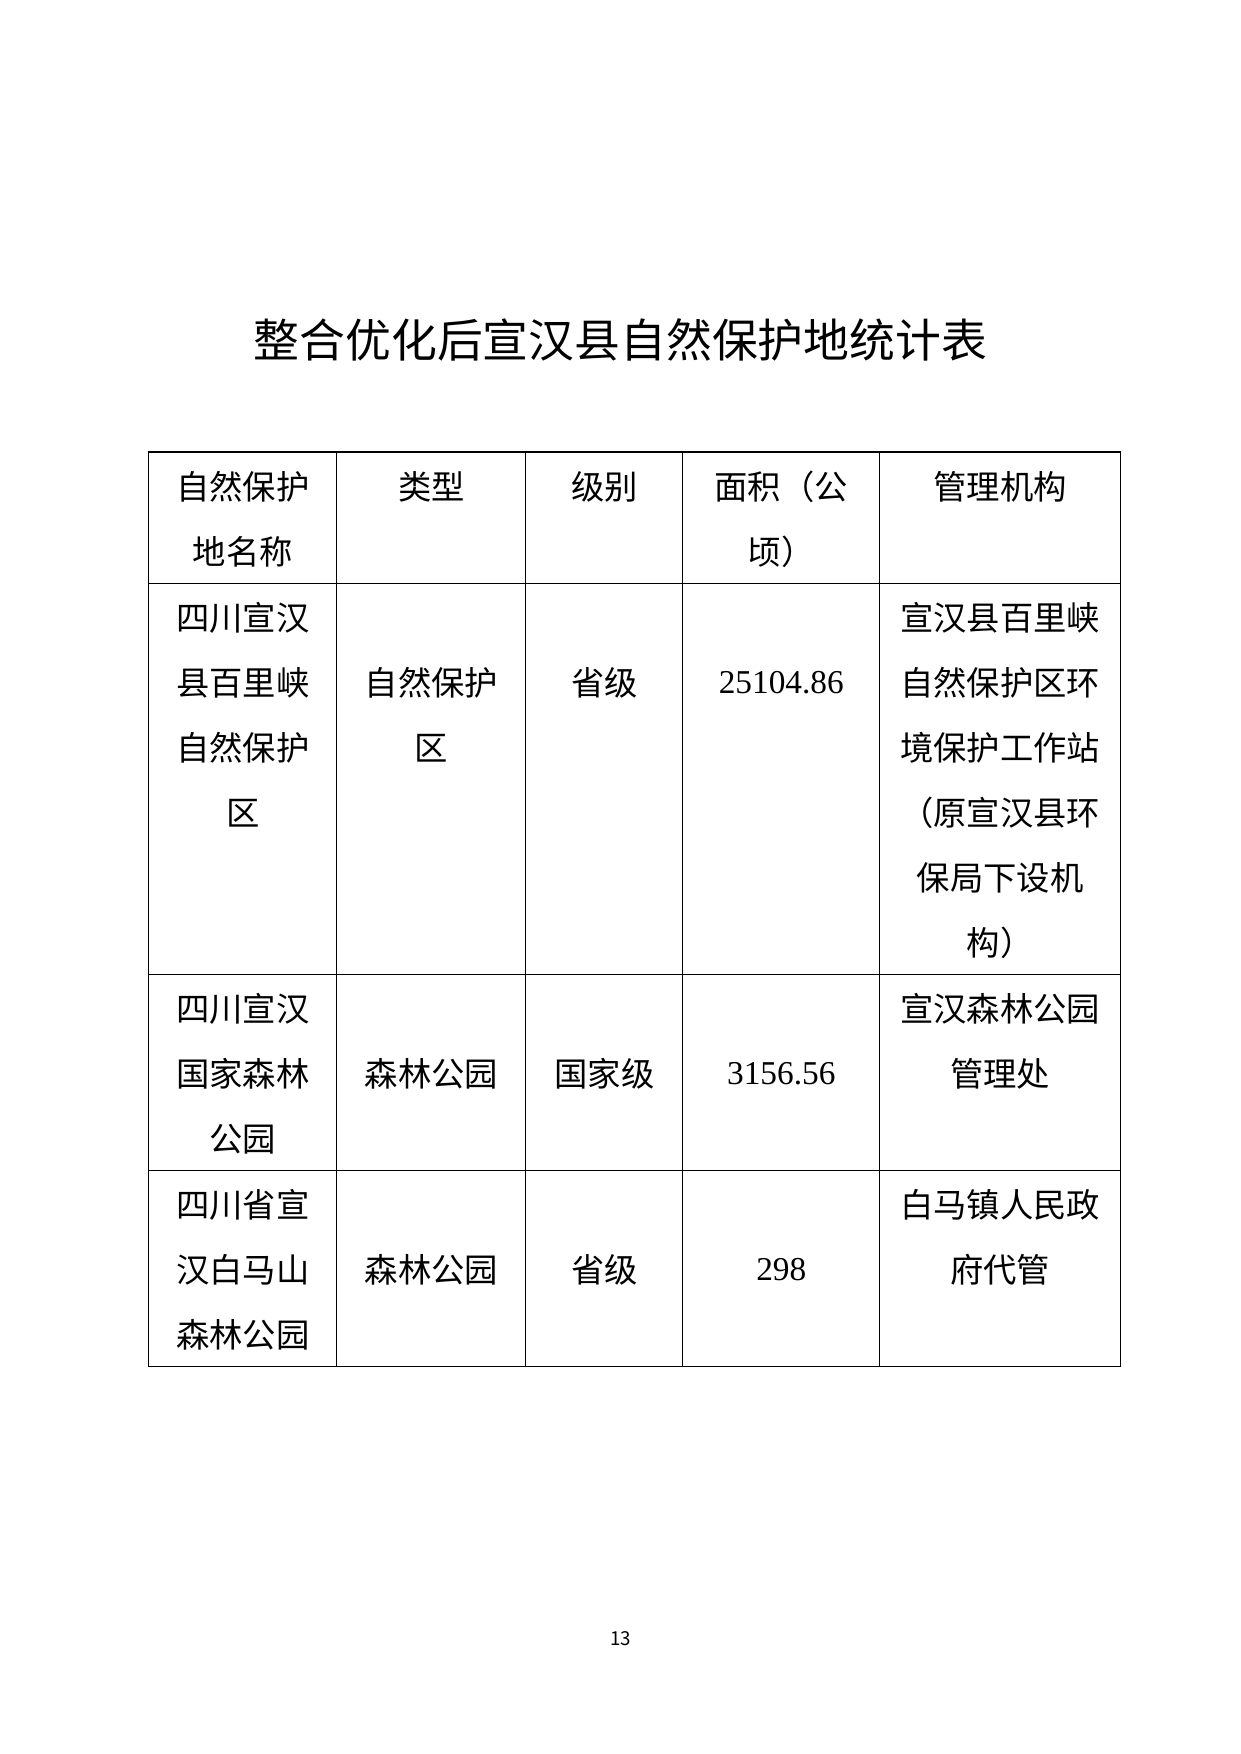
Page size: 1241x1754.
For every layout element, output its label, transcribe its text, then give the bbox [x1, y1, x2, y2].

table_cell 四川省宣汉白马山森林公园 [149, 1171, 336, 1366]
table_cell 国家级 [526, 975, 682, 1169]
table_header 级别 [526, 453, 682, 582]
table_cell 四川宣汉国家森林公园 [149, 975, 336, 1169]
table_cell 宣汉森林公园管理处 [880, 975, 1120, 1169]
table_cell 森林公园 [337, 975, 525, 1169]
table_cell 自然保护区 [337, 584, 525, 973]
table_cell 298 [683, 1171, 879, 1366]
table_cell 3156.56 [683, 975, 879, 1169]
table_header 管理机构 [880, 453, 1120, 582]
table_cell 白马镇人民政府代管 [880, 1171, 1120, 1366]
table_header 面积（公顷） [683, 453, 879, 582]
table_cell 25104.86 [683, 584, 879, 973]
table_header 类型 [337, 453, 525, 582]
table_cell 四川宣汉县百里峡自然保护区 [149, 584, 336, 973]
table_header 自然保护地名称 [149, 453, 336, 582]
table_cell 省级 [526, 584, 682, 973]
table_cell 宣汉县百里峡自然保护区环境保护工作站（原宣汉县环保局下设机构） [880, 584, 1120, 973]
text 整合优化后宣汉县自然保护地统计表 [159, 289, 1081, 386]
table_cell 森林公园 [337, 1171, 525, 1366]
table_cell 省级 [526, 1171, 682, 1366]
